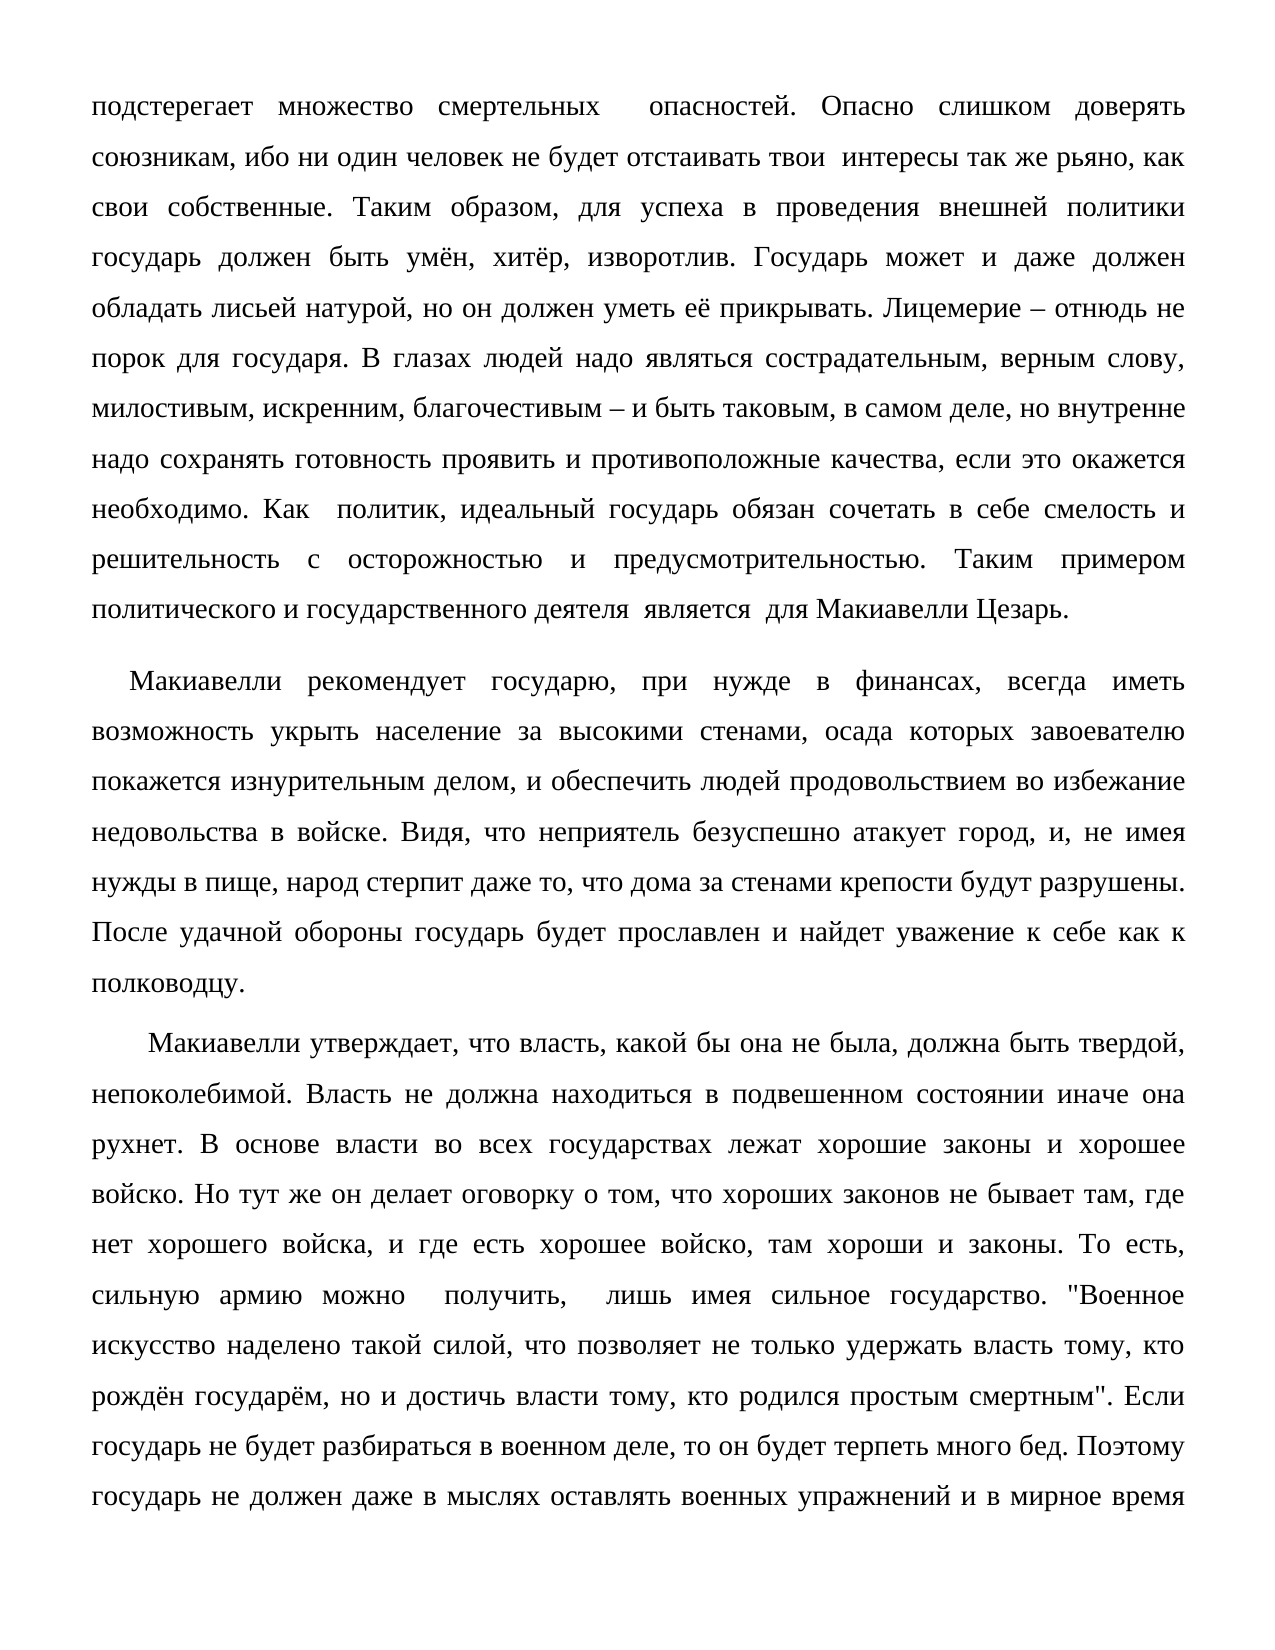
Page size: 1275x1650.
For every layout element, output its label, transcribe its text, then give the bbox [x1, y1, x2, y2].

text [91, 1025, 1186, 1512]
text Макиавелли рекомендует государю, при нужде в финансах, всегда иметь возможность укрыть население за высокими стенами, осада которых завоевателю покажется изнурительным делом, и обеспечить людей продовольствием во избежание недовольства в войске. Видя, что неприятель безуспешно атакует город, и, не имея нужды в пище, народ стерпит даже то, что дома за стенами крепости будут разрушены. После удачной обороны государь будет прославлен и найдет уважение к себе как к полководцу. [91, 663, 1186, 998]
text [91, 88, 1186, 625]
